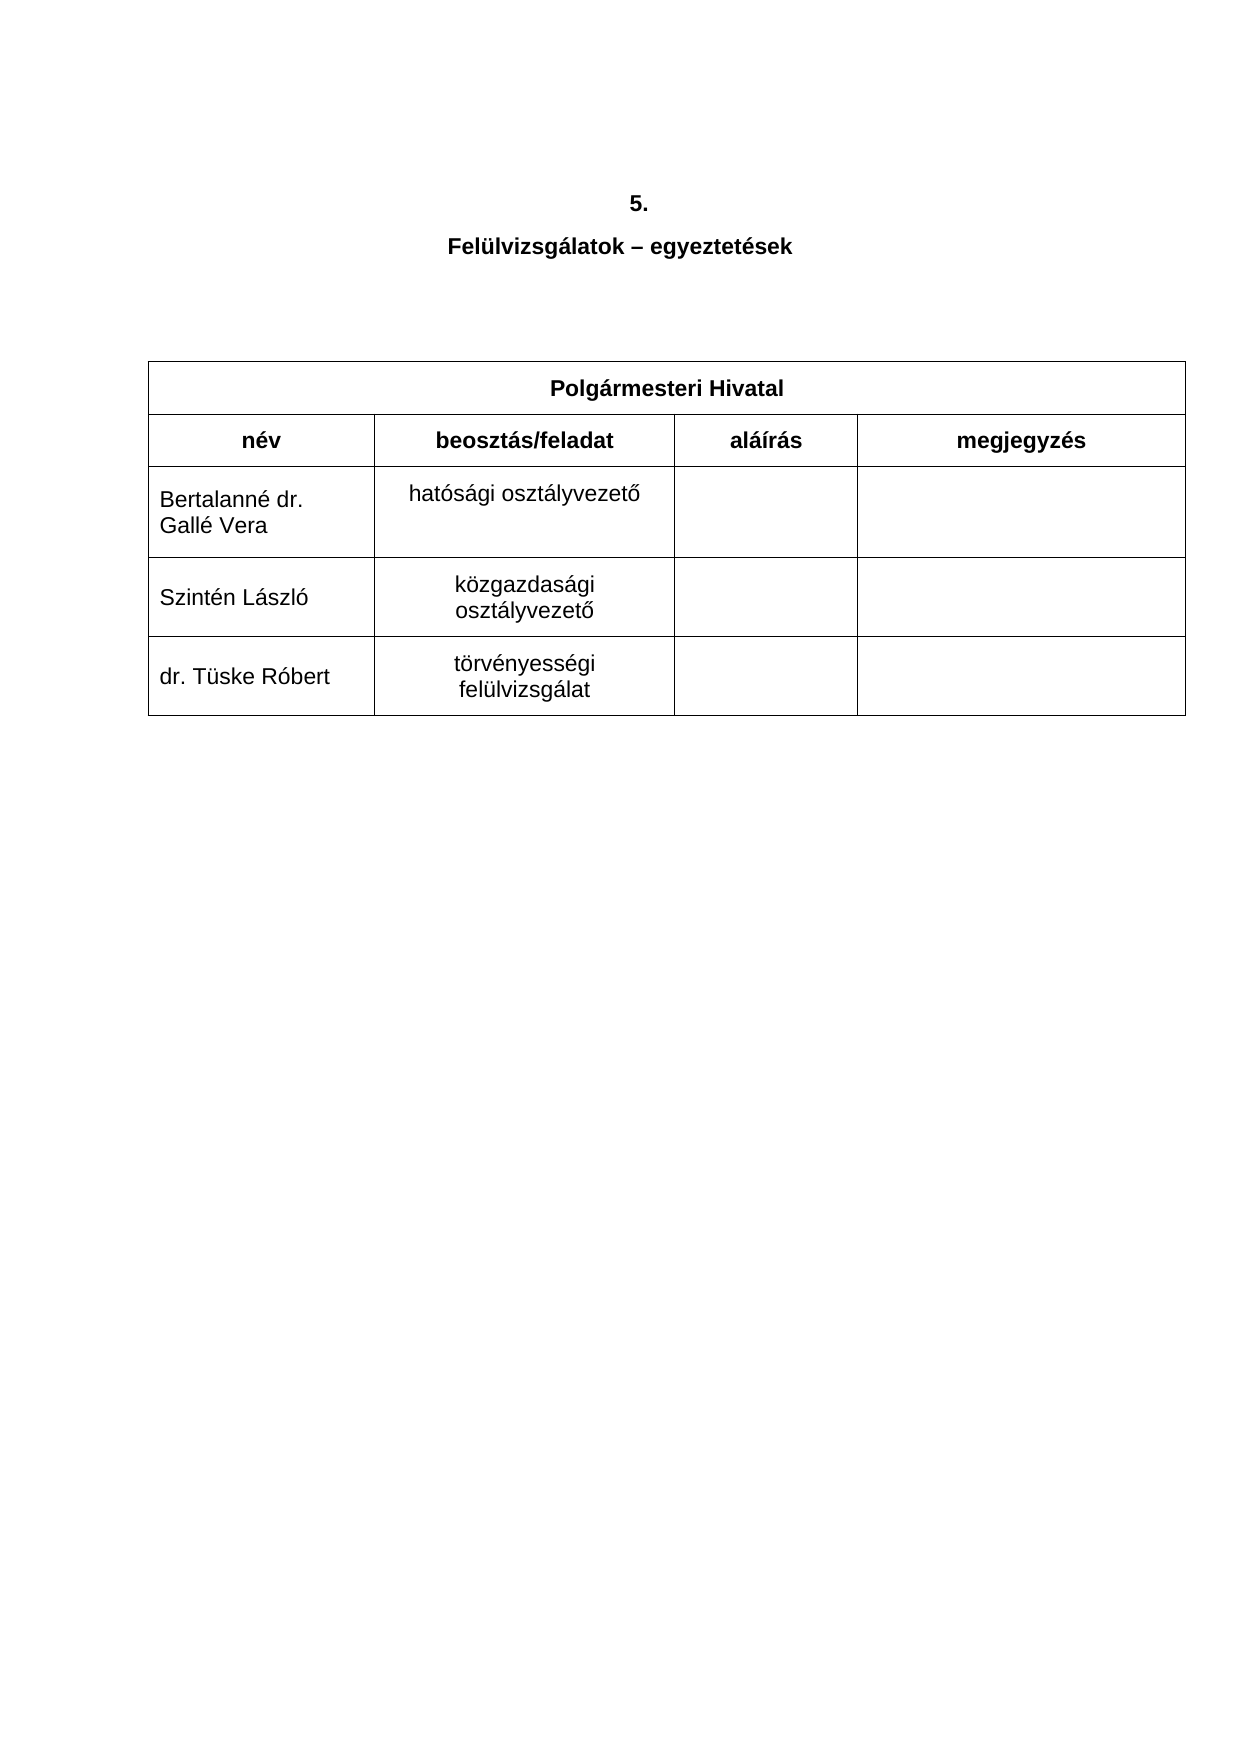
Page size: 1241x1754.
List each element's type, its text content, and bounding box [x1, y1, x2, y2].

table_cell aláírás [675, 415, 857, 466]
table_cell név [149, 415, 374, 466]
table_cell [858, 637, 1185, 715]
table_cell közgazdasági osztályvezető [375, 558, 674, 636]
table_cell dr. Tüske Róbert [149, 637, 374, 715]
table_cell törvényességi felülvizsgálat [375, 637, 674, 715]
table_cell [675, 637, 857, 715]
text Felülvizsgálatok – egyeztetések [148, 233, 1093, 259]
table_cell Bertalanné dr. Gallé Vera [149, 467, 374, 557]
table_cell hatósági osztályvezető [375, 467, 674, 557]
table_cell [858, 467, 1185, 557]
table_cell beosztás/feladat [375, 415, 674, 466]
table_cell [858, 558, 1185, 636]
table_header Polgármesteri Hivatal [149, 362, 1185, 413]
text 5. [185, 190, 1093, 217]
table_cell Szintén László [149, 558, 374, 636]
table_cell [675, 467, 857, 557]
table_cell megjegyzés [858, 415, 1185, 466]
table_cell [675, 558, 857, 636]
